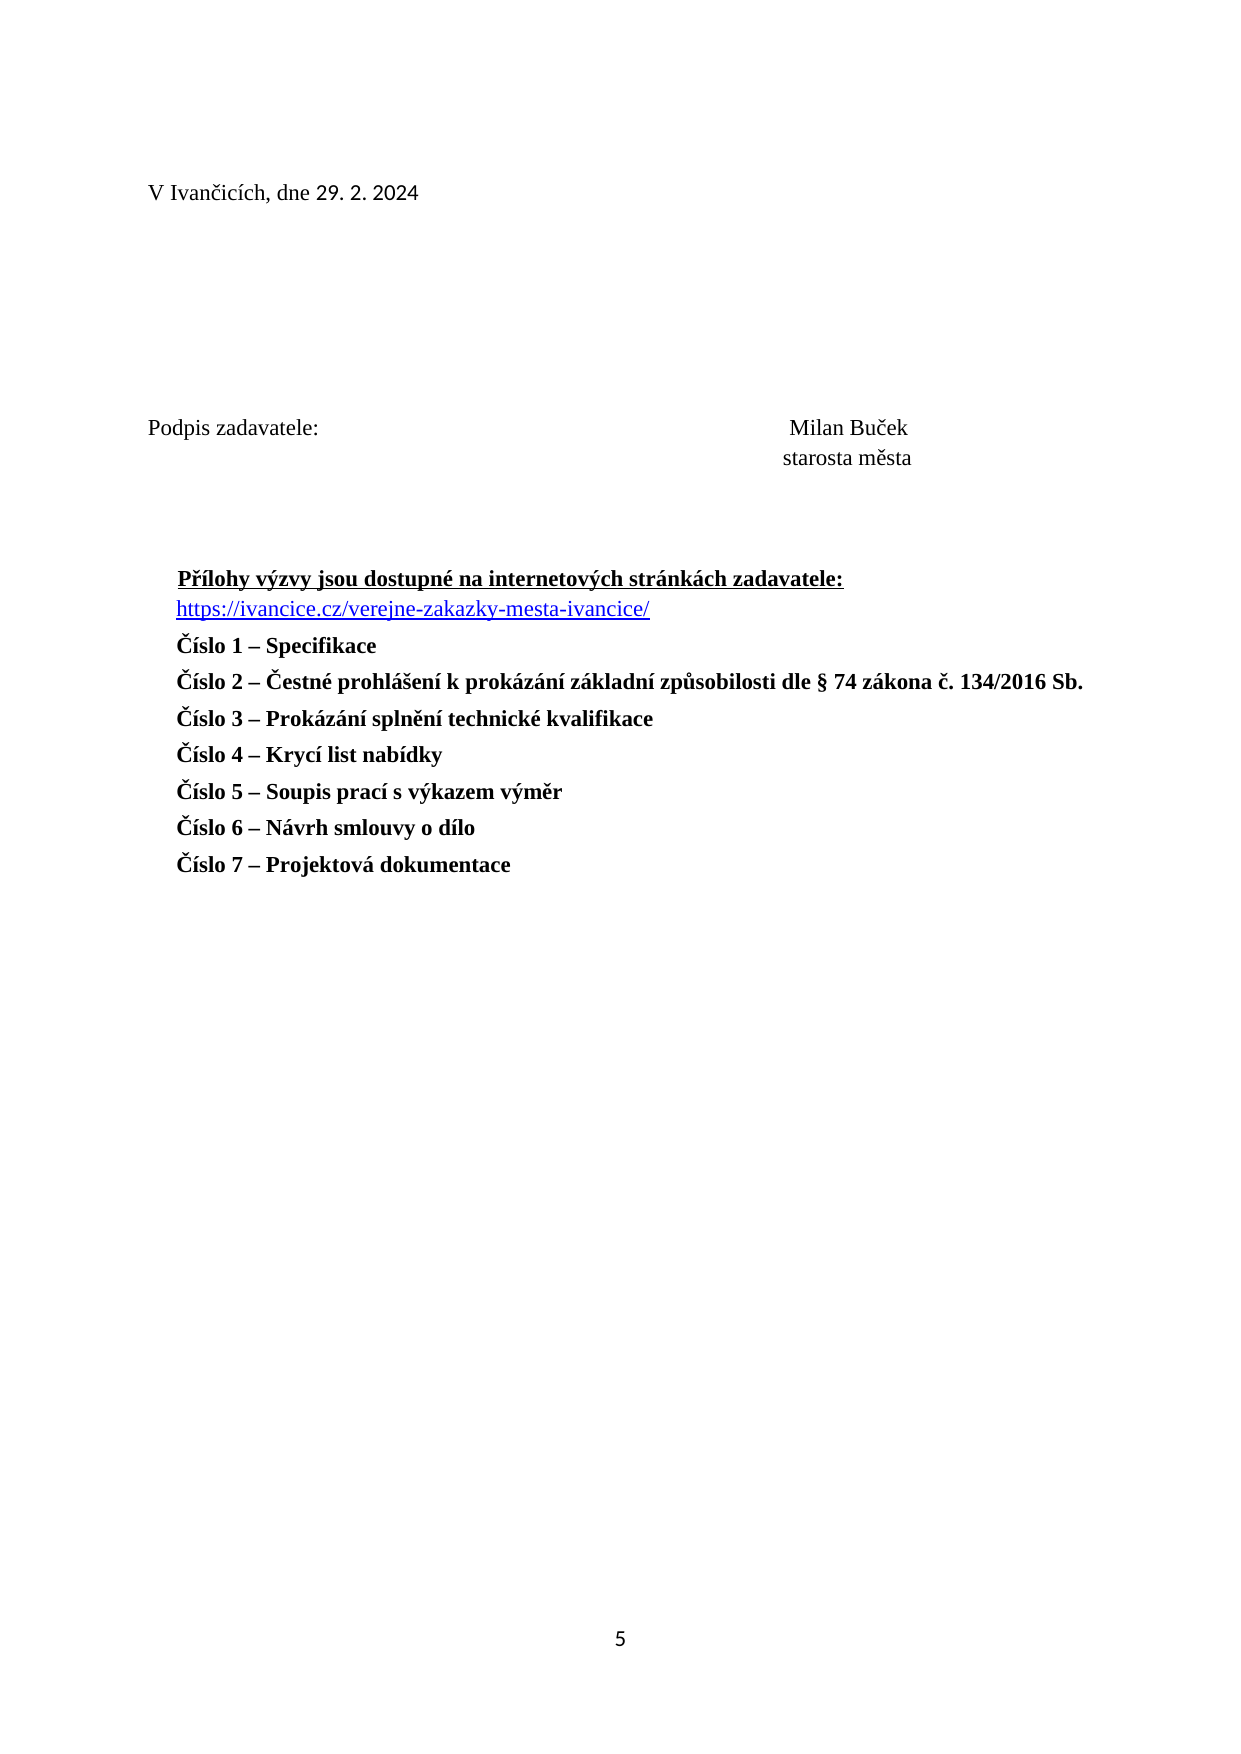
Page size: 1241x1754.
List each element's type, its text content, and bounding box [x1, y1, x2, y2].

text Číslo 2 – Čestné prohlášení k prokázání základní způsobilosti dle § 74 zákona č. 134/2016 Sb. [176, 668, 1093, 695]
text Číslo 5 – Soupis prací s výkazem výměr [176, 778, 1093, 804]
list Přílohy výzvy jsou dostupné na internetových stránkách zadavatele: [177, 565, 1093, 592]
text https://ivancice.cz/verejne-zakazky-mesta-ivancice/ [148, 595, 1093, 622]
text starosta města [148, 444, 1093, 471]
text Podpis zadavatele: Milan Buček [148, 414, 1093, 441]
text Číslo 6 – Návrh smlouvy o dílo [176, 814, 1093, 841]
text V Ivančicích, dne [148, 178, 1093, 206]
text Číslo 1 – Specifikace [176, 632, 1093, 658]
text Číslo 7 – Projektová dokumentace [176, 851, 1093, 877]
text Číslo 3 – Prokázání splnění technické kvalifikace [176, 705, 1093, 731]
text Číslo 4 – Krycí list nabídky [176, 741, 1093, 768]
